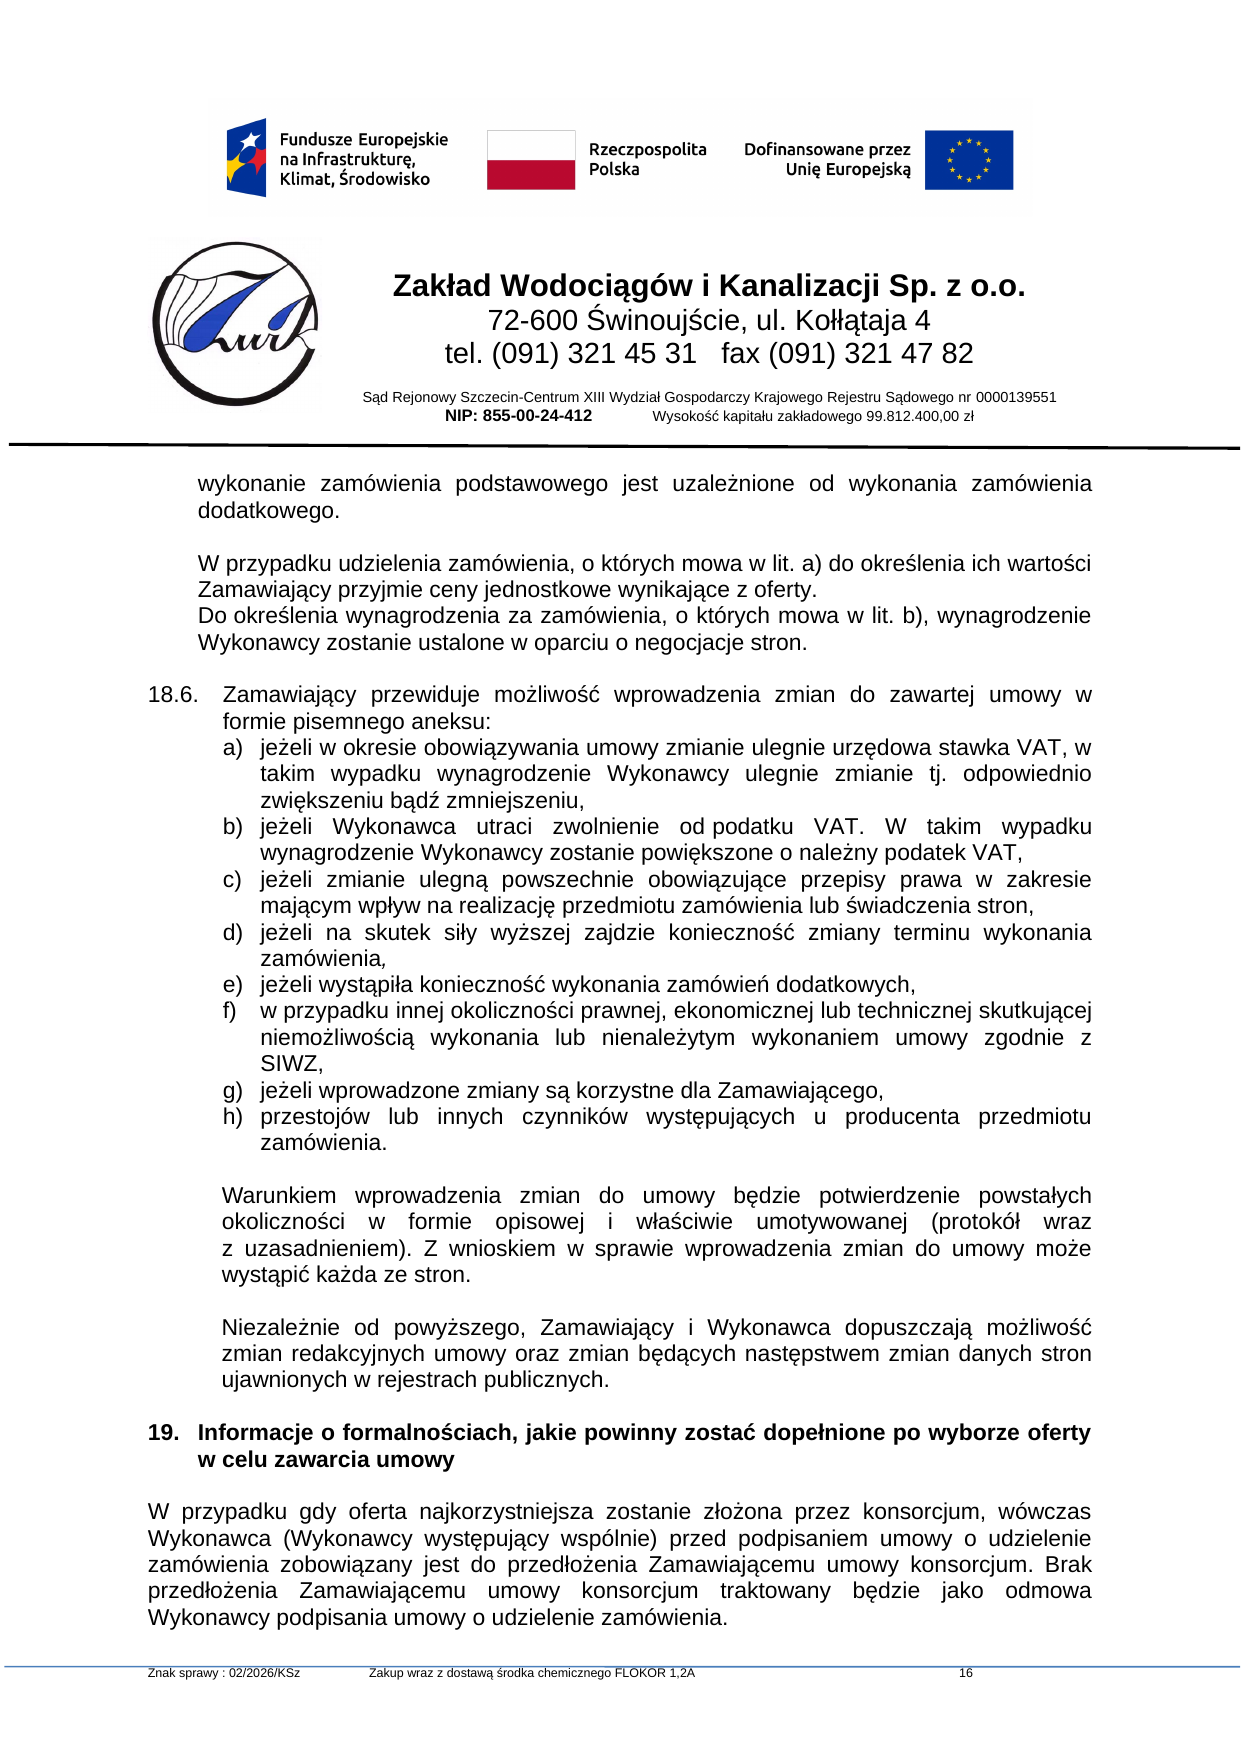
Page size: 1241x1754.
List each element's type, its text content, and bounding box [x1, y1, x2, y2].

subtitle Informacje o formalnościach, jakie powinny zostać dopełnione po wyborze oferty w celu zawarcia umowy [148, 1419, 1092, 1472]
picture [207, 98, 1033, 217]
list jeżeli na skutek siły wyższej zajdzie konieczność zmiany terminu wykonania zamówienia, [223, 918, 1092, 971]
list przestojów lub innych czynników występujących u producenta przedmiotu zamówienia. [223, 1103, 1092, 1156]
list w przypadku innej okoliczności prawnej, ekonomicznej lub technicznej skutkującej niemożliwością wykonania lub nienależytym wykonaniem umowy zgodnie z SIWZ, [223, 997, 1092, 1077]
list jeżeli Wykonawca utraci zwolnienie od podatku VAT. W takim wypadku wynagrodzenie Wykonawcy zostanie powiększone o należny podatek VAT, [223, 813, 1092, 866]
list jeżeli zmianie ulegną powszechnie obowiązujące przepisy prawa w zakresie mającym wpływ na realizację przedmiotu zamówienia lub świadczenia stron, [223, 866, 1092, 918]
list W przypadku udzielenia zamówienia, o których mowa w lit. a) do określenia ich wartości Zamawiający przyjmie ceny jednostkowe wynikające z oferty. [198, 549, 1092, 602]
text wykonanie zamówienia podstawowego jest uzależnione od wykonania zamówienia dodatkowego. [198, 470, 1092, 523]
list Do określenia wynagrodzenia za zamówienia, o których mowa w lit. b), wynagrodzenie Wykonawcy zostanie ustalone w oparciu o negocjacje stron. [198, 602, 1092, 655]
list Warunkiem wprowadzenia zmian do umowy będzie potwierdzenie powstałych okoliczności w formie opisowej i właściwie umotywowanej (protokół wraz z uzasadnieniem). Z wnioskiem w sprawie wprowadzenia zmian do umowy może wystąpić każda ze stron. [222, 1182, 1092, 1287]
list Zamawiający przewiduje możliwość wprowadzenia zmian do zawartej umowy w formie pisemnego aneksu: [148, 681, 1092, 734]
text W przypadku gdy oferta najkorzystniejsza zostanie złożona przez konsorcjum, wówczas Wykonawca (Wykonawcy występujący wspólnie) przed podpisaniem umowy o udzielenie zamówienia zobowiązany jest do przedłożenia Zamawiającemu umowy konsorcjum. Brak przedłożenia Zamawiającemu umowy konsorcjum traktowany będzie jako odmowa Wykonawcy podpisania umowy o udzielenie zamówienia. [148, 1498, 1092, 1630]
list jeżeli wprowadzone zmiany są korzystne dla Zamawiającego, [223, 1077, 1092, 1103]
list Niezależnie od powyższego, Zamawiający i Wykonawca dopuszczają możliwość zmian redakcyjnych umowy oraz zmian będących następstwem zmian danych stron ujawnionych w rejestrach publicznych. [221, 1314, 1092, 1393]
picture [147, 237, 323, 413]
list jeżeli wystąpiła konieczność wykonania zamówień dodatkowych, [223, 971, 1092, 997]
list jeżeli w okresie obowiązywania umowy zmianie ulegnie urzędowa stawka VAT, w takim wypadku wynagrodzenie Wykonawcy ulegnie zmianie tj. odpowiednio zwiększeniu bądź zmniejszeniu, [223, 734, 1092, 813]
